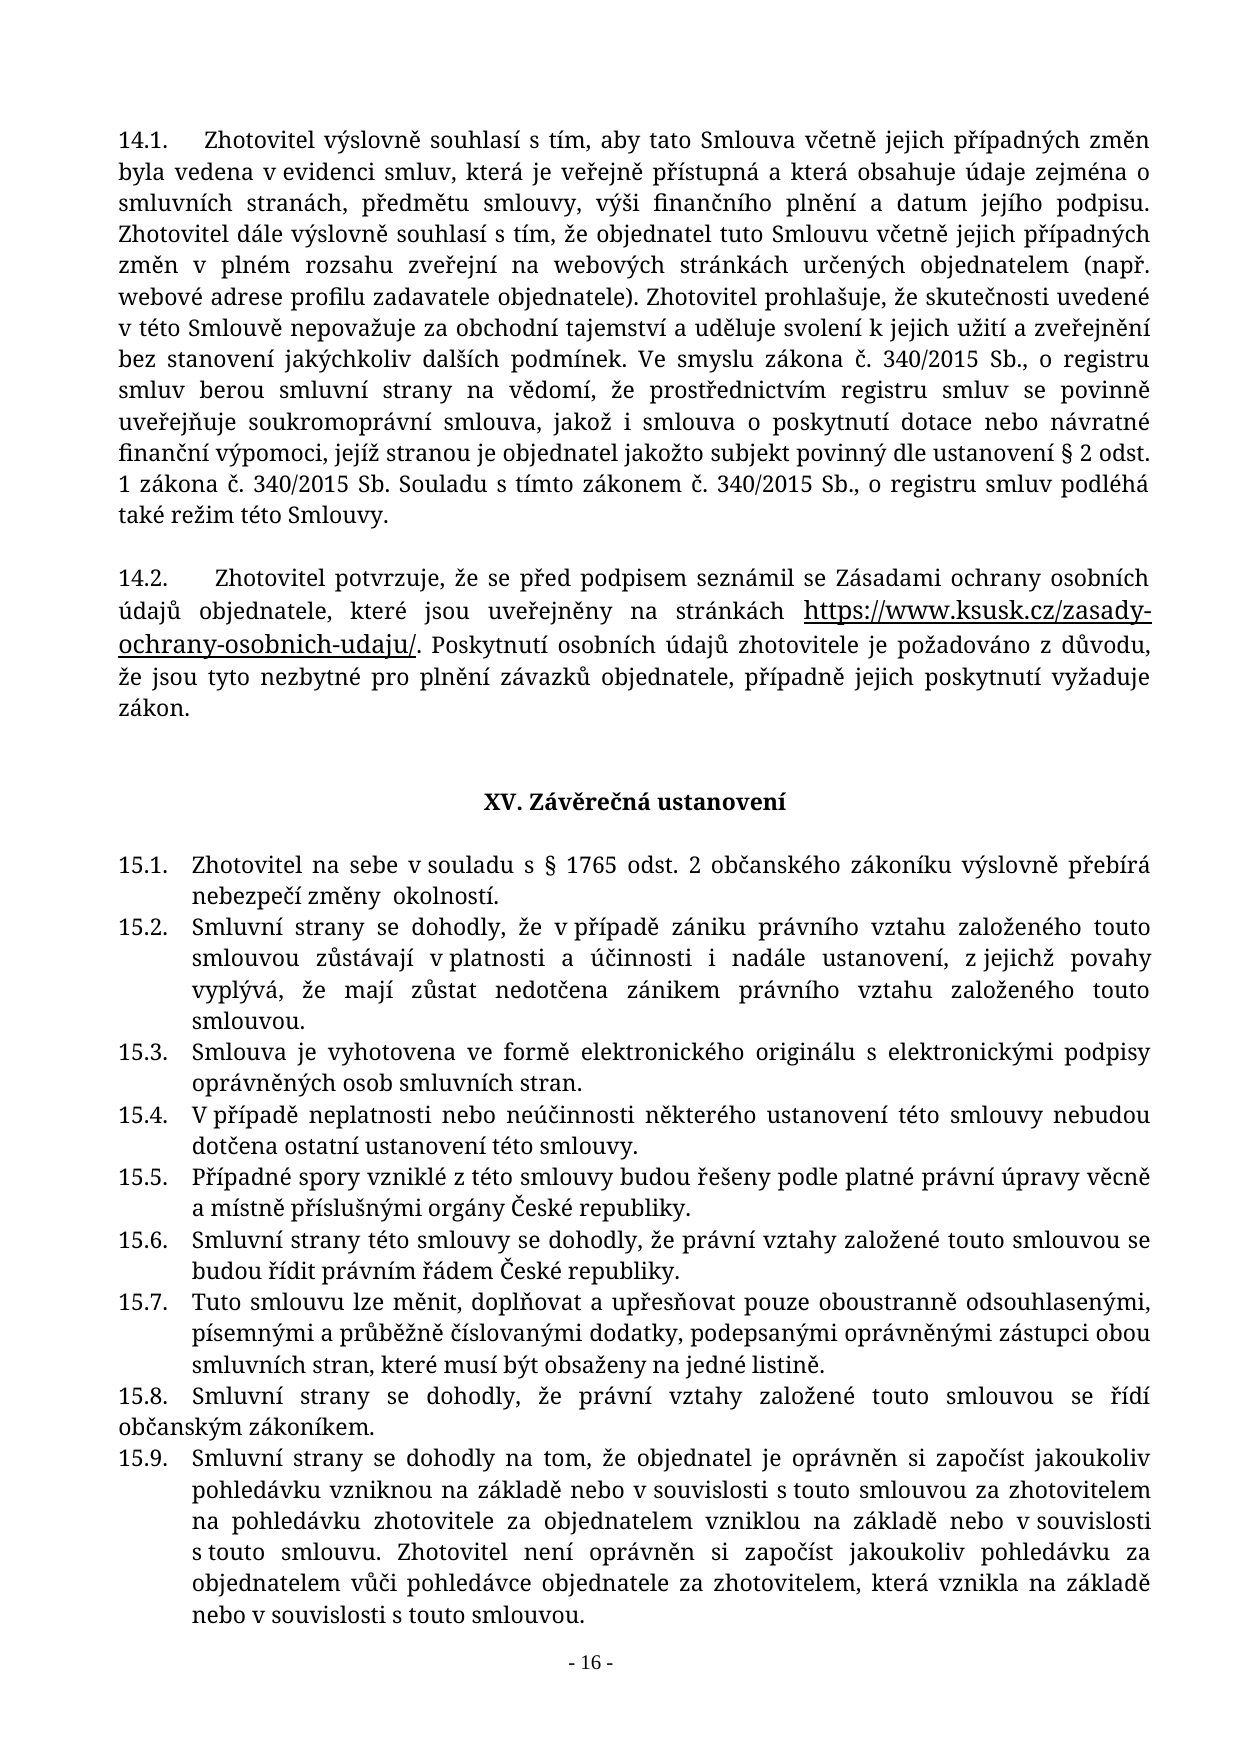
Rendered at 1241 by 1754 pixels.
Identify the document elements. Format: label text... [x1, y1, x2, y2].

text 14.1. Zhotovitel výslovně souhlasí s tím, aby tato Smlouva včetně jejich případných změn byla vedena v evidenci smluv, která je veřejně přístupná a která obsahuje údaje zejména o smluvních stranách, předmětu smlouvy, výši finančního plnění a datum jejího podpisu. Zhotovitel dále výslovně souhlasí s tím, že objednatel tuto Smlouvu včetně jejich případných změn v plném rozsahu zveřejní na webových stránkách určených objednatelem (např. webové adrese profilu zadavatele objednatele). Zhotovitel prohlašuje, že skutečnosti uvedené v této Smlouvě nepovažuje za obchodní tajemství a uděluje svolení k jejich užití a zveřejnění bez stanovení jakýchkoliv dalších podmínek. Ve smyslu zákona č. 340/2015 Sb., o registru smluv berou smluvní strany na vědomí, že prostřednictvím registru smluv se povinně uveřejňuje soukromoprávní smlouva, jakož i smlouva o poskytnutí dotace nebo návratné finanční výpomoci, jejíž stranou je objednatel jakožto subjekt povinný dle ustanovení § 2 odst. 1 zákona č. 340/2015 Sb. Souladu s tímto zákonem č. 340/2015 Sb., o registru smluv podléhá také režim této Smlouvy. [118, 124, 1152, 530]
text 15.9. Smluvní strany se dohodly na tom, že objednatel je oprávněn si započíst jakoukoliv pohledávku vzniknou na základě nebo v souvislosti s touto smlouvou za zhotovitelem na pohledávku zhotovitele za objednatelem vzniklou na základě nebo v souvislosti s touto smlouvu. Zhotovitel není oprávněn si započíst jakoukoliv pohledávku za objednatelem vůči pohledávce objednatele za zhotovitelem, která vznikla na základě nebo v souvislosti s touto smlouvou. [118, 1442, 1152, 1630]
text 15.4. V případě neplatnosti nebo neúčinnosti některého ustanovení této smlouvy nebudou dotčena ostatní ustanovení této smlouvy. [118, 1098, 1152, 1161]
text 15.6. Smluvní strany této smlouvy se dohodly, že právní vztahy založené touto smlouvou se budou řídit právním řádem České republiky. [118, 1223, 1152, 1286]
text 15.7. Tuto smlouvu lze měnit, doplňovat a upřesňovat pouze oboustranně odsouhlasenými, písemnými a průběžně číslovanými dodatky, podepsanými oprávněnými zástupci obou smluvních stran, které musí být obsaženy na jedné listině. [118, 1286, 1152, 1380]
text 15.8. Smluvní strany se dohodly, že právní vztahy založené touto smlouvou se řídí občanským zákoníkem. [118, 1380, 1152, 1442]
text 15.1. Zhotovitel na sebe v souladu s § 1765 odst. 2 občanského zákoníku výslovně přebírá nebezpečí změny okolností. [118, 848, 1152, 911]
text 15.2. Smluvní strany se dohodly, že v případě zániku právního vztahu založeného touto smlouvou zůstávají v platnosti a účinnosti i nadále ustanovení, z jejichž povahy vyplývá, že mají zůstat nedotčena zánikem právního vztahu založeného touto smlouvou. [118, 911, 1152, 1036]
text 14.2. Zhotovitel potvrzuje, že se před podpisem seznámil se Zásadami ochrany osobních údajů objednatele, které jsou uveřejněny na stránkách https://www.ksusk.cz/zasady-ochrany-osobnich-udaju/. Poskytnutí osobních údajů zhotovitele je požadováno z důvodu, že jsou tyto nezbytné pro plnění závazků objednatele, případně jejich poskytnutí vyžaduje zákon. [118, 562, 1152, 723]
text 15.5. Případné spory vzniklé z této smlouvy budou řešeny podle platné právní úpravy věcně a místně příslušnými orgány České republiky. [118, 1161, 1152, 1223]
text XV. Závěrečná ustanovení [118, 786, 1152, 817]
text 15.3. Smlouva je vyhotovena ve formě elektronického originálu s elektronickými podpisy oprávněných osob smluvních stran. [118, 1036, 1152, 1098]
